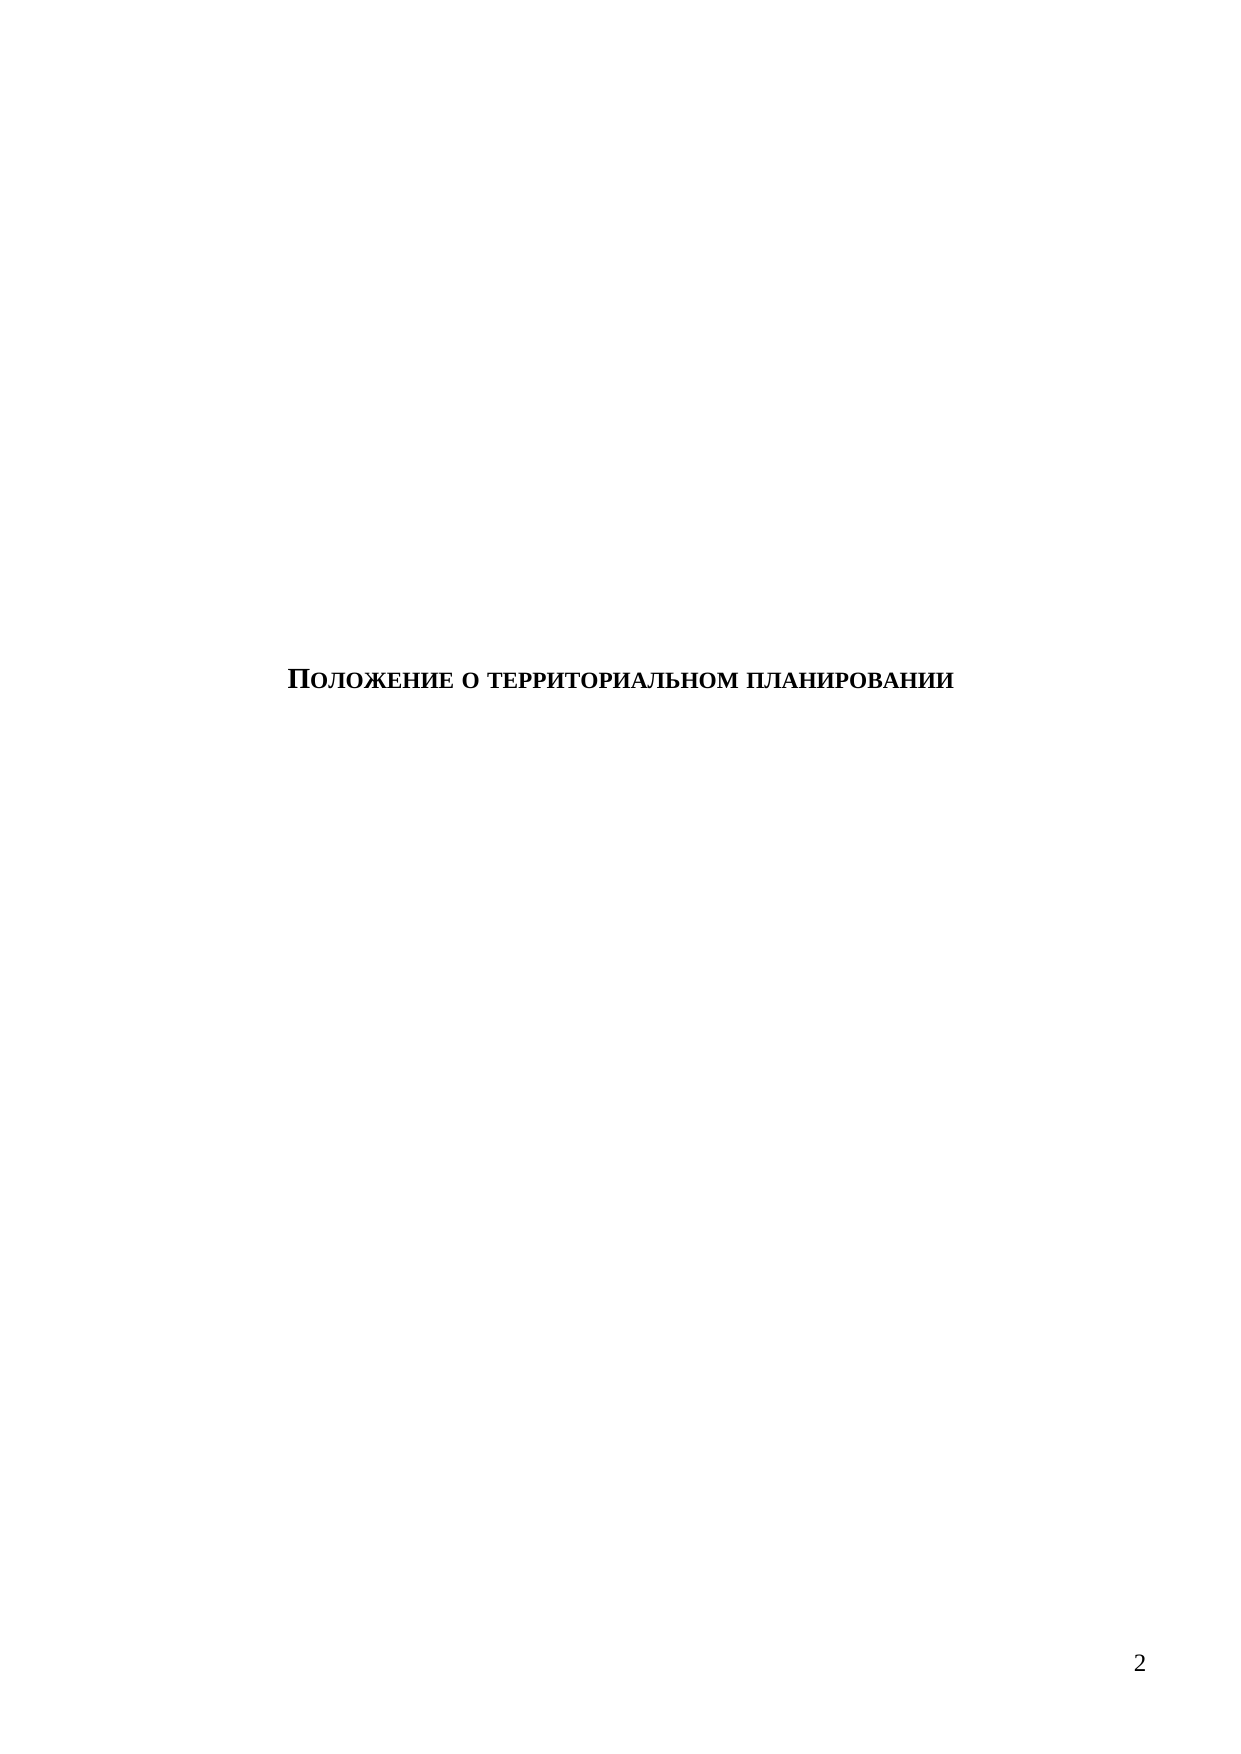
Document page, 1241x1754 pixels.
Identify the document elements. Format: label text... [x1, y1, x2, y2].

text Положение о территориальном планировании [89, 661, 1152, 694]
